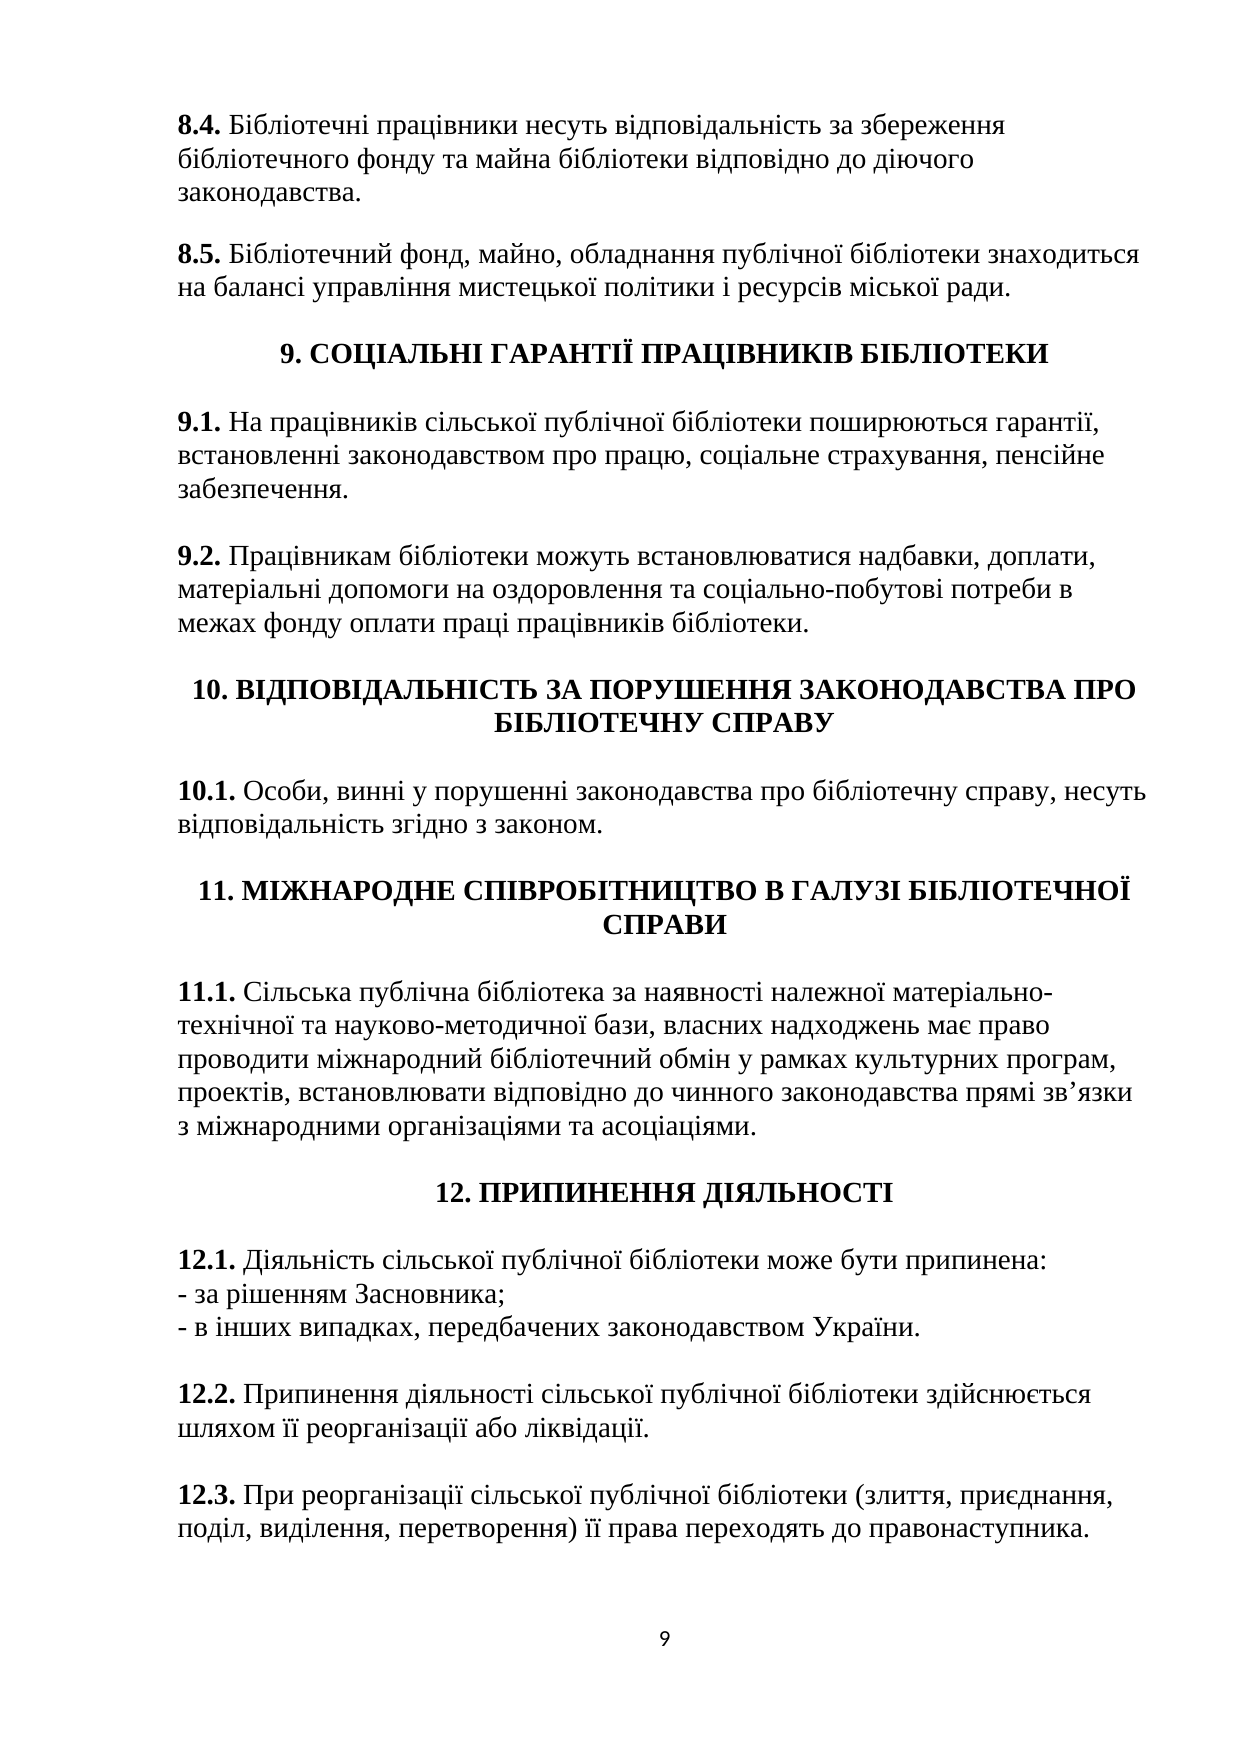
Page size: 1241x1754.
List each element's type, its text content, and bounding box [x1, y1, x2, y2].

text 12.1. Діяльність сільської публічної бібліотеки може бути припинена: [177, 1242, 1152, 1276]
text 12.2. Припинення діяльності сільської публічної бібліотеки здійснюється шляхом її реорганізації або ліквідації. [177, 1376, 1152, 1443]
text 10. ВІДПОВІДАЛЬНІСТЬ ЗА ПОРУШЕННЯ ЗАКОНОДАВСТВА ПРО БІБЛІОТЕЧНУ СПРАВУ [177, 672, 1152, 739]
text - в інших випадках, передбачених законодавством України. [177, 1309, 1152, 1343]
text 11.1. Сільська публічна бібліотека за наявності належної матеріально-технічної та науково-методичної бази, власних надходжень має право проводити міжнародний бібліотечний обмін у рамках культурних програм, проектів, встановлювати відповідно до чинного законодавства прямі зв’язки з міжнародними організаціями та асоціаціями. [177, 974, 1152, 1142]
text - за рішенням Засновника; [177, 1276, 1152, 1309]
text 8.4. Бібліотечні працівники несуть відповідальність за збереження бібліотечного фонду та майна бібліотеки відповідно до діючого законодавства. [177, 107, 1152, 208]
text 10.1. Особи, винні у порушенні законодавства про бібліотечну справу, несуть відповідальність згідно з законом. [177, 773, 1152, 840]
text 12. ПРИПИНЕННЯ ДІЯЛЬНОСТІ [177, 1175, 1152, 1209]
text 11. МІЖНАРОДНЕ СПІВРОБІТНИЦТВО В ГАЛУЗІ БІБЛІОТЕЧНОЇ СПРАВИ [177, 873, 1152, 940]
text 8.5. Бібліотечний фонд, майно, обладнання публічної бібліотеки знаходиться на балансі управління мистецької політики і ресурсів міської ради. [177, 236, 1152, 303]
text 9. СОЦІАЛЬНІ ГАРАНТІЇ ПРАЦІВНИКІВ БІБЛІОТЕКИ [177, 337, 1152, 370]
text 9.1. На працівників сільської публічної бібліотеки поширюються гарантії, встановленні законодавством про працю, соціальне страхування, пенсійне забезпечення. [177, 404, 1152, 504]
text 12.3. При реорганізації сільської публічної бібліотеки (злиття, приєднання, поділ, виділення, перетворення) її права переходять до правонаступника. [177, 1477, 1152, 1544]
text 9.2. Працівникам бібліотеки можуть встановлюватися надбавки, доплати, матеріальні допомоги на оздоровлення та соціально-побутові потреби в межах фонду оплати праці працівників бібліотеки. [177, 538, 1152, 638]
